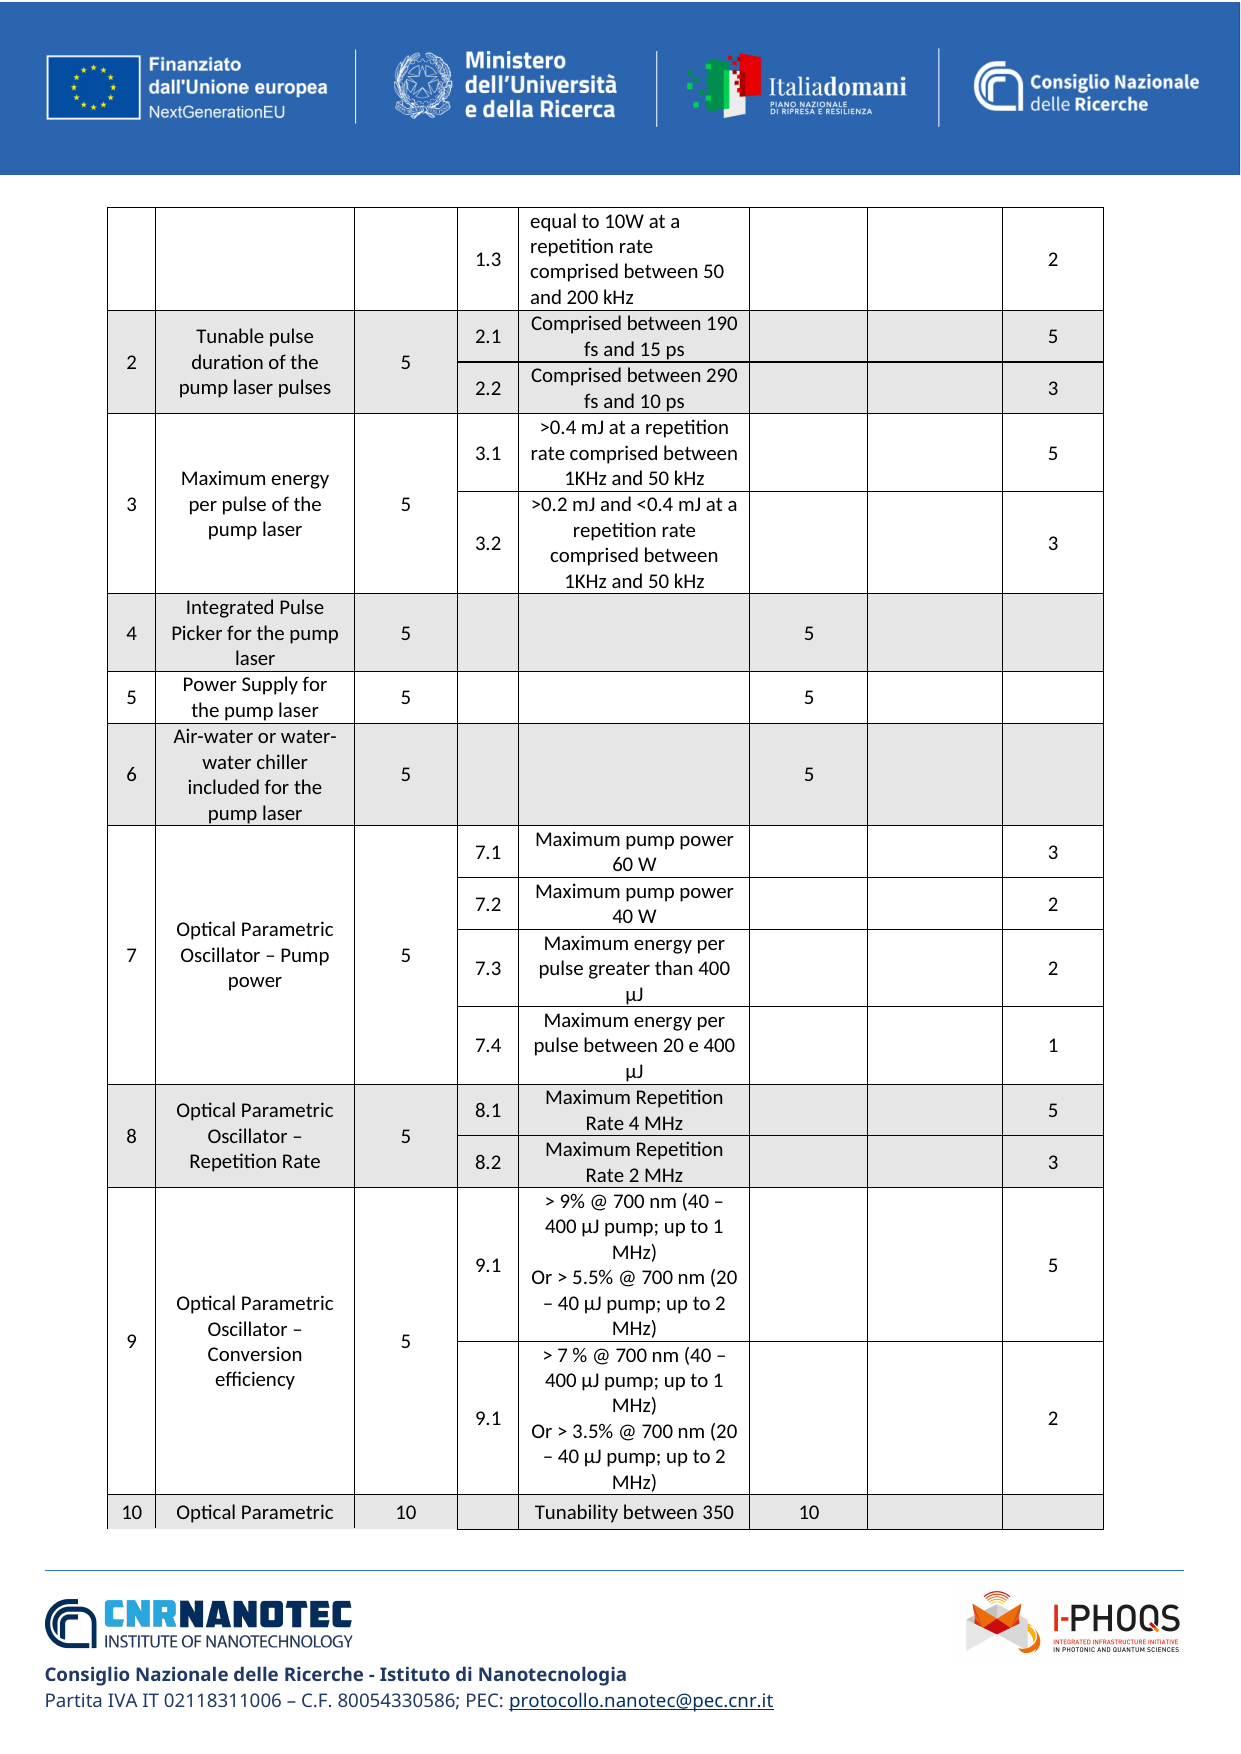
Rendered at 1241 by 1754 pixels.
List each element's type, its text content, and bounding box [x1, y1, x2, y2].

table_cell [868, 363, 1002, 413]
table_cell [868, 826, 1002, 877]
table_cell 4 [108, 594, 155, 671]
table_cell 2.2 [458, 363, 518, 413]
table_cell [868, 594, 1002, 671]
table_cell 10 [108, 1495, 156, 1529]
table_cell Optical Parametric Oscillator – Tunability [156, 1495, 354, 1529]
table_cell [750, 1007, 867, 1083]
table_cell [519, 594, 749, 671]
table_cell 8 [108, 1085, 155, 1187]
picture [955, 1586, 1184, 1660]
table_cell [750, 311, 867, 361]
table_cell Maximum pump power 40 W [519, 878, 749, 929]
table_cell [750, 878, 867, 929]
table_cell Optical Parametric Oscillator – Repetition Rate [156, 1085, 354, 1187]
table_cell 7.2 [458, 878, 518, 929]
table_cell [750, 1136, 867, 1187]
table_cell 5 [750, 594, 867, 671]
table_cell [868, 492, 1002, 593]
table_cell 1.3 [458, 208, 518, 309]
table_cell 3 [108, 414, 155, 593]
table_cell [750, 1085, 867, 1135]
table_cell [868, 878, 1002, 929]
table_cell 5 [108, 672, 155, 722]
table_cell equal to 10W at a repetition rate comprised between 50 and 200 kHz [519, 208, 749, 309]
table_cell > 7 % @ 700 nm (40 – 400 μJ pump; up to 1 MHz) Or > 3.5% @ 700 nm (20 – 40 μJ pump; up to 2 MHz) [519, 1342, 749, 1494]
table_cell [868, 311, 1002, 361]
table_cell Maximum Repetition Rate 4 MHz [519, 1085, 749, 1135]
table_cell Integrated Pulse Picker for the pump laser [156, 594, 354, 671]
table_cell 5 [1003, 1085, 1103, 1135]
table_cell 2 [1003, 1342, 1103, 1494]
table_cell [868, 930, 1002, 1006]
table_cell 3 [1003, 363, 1103, 413]
table_cell [458, 724, 518, 825]
table_cell 7.3 [458, 930, 518, 1006]
table_cell >0.2 mJ and <0.4 mJ at a repetition rate comprised between 1KHz and 50 kHz [519, 492, 749, 593]
table_cell [868, 208, 1002, 309]
table_cell [1003, 1495, 1103, 1529]
table_cell [868, 1188, 1002, 1341]
table_cell Power Supply for the pump laser [156, 672, 354, 722]
table_cell 9 [108, 1188, 155, 1494]
table_cell [519, 672, 749, 722]
table_cell [750, 930, 867, 1006]
table_cell 6 [108, 724, 155, 825]
table_cell [868, 1136, 1002, 1187]
table_cell 2 [108, 311, 155, 413]
table_cell 5 [1003, 311, 1103, 361]
table_cell 5 [355, 724, 457, 825]
table_cell 7.1 [458, 826, 518, 877]
table_cell Air-water or water-water chiller included for the pump laser [156, 724, 354, 825]
table_cell [868, 672, 1002, 722]
table_cell Optical Parametric Oscillator – Pump power [156, 826, 354, 1083]
table_cell [868, 1342, 1002, 1494]
table_cell 3.1 [458, 414, 518, 491]
table_cell [458, 672, 518, 722]
table_cell 10 [354, 1495, 457, 1529]
table_cell [519, 724, 749, 825]
table_cell 3 [1003, 826, 1103, 877]
table_cell 7 [108, 826, 155, 1083]
table_cell [458, 1495, 518, 1529]
picture [45, 1595, 353, 1652]
table_cell 2 [1003, 878, 1103, 929]
table_cell 8.1 [458, 1085, 518, 1135]
table_cell 5 [355, 1085, 457, 1187]
table_cell Maximum energy per pulse greater than 400 μJ [519, 930, 749, 1006]
table_cell [750, 208, 867, 309]
table_cell [1003, 672, 1103, 722]
table_cell 5 [1003, 414, 1103, 491]
table_cell Maximum energy per pulse of the pump laser [156, 414, 354, 593]
table_cell Tunability between 350 nm and 2500 nm [519, 1495, 749, 1529]
table_cell 5 [355, 594, 457, 671]
table_cell >0.4 mJ at a repetition rate comprised between 1KHz and 50 kHz [519, 414, 749, 491]
table_cell Maximum Repetition Rate 2 MHz [519, 1136, 749, 1187]
table_cell 1 [1003, 1007, 1103, 1083]
table_cell [750, 1342, 867, 1494]
table_cell 10 [750, 1495, 867, 1529]
table_cell 5 [355, 672, 457, 722]
table_cell Comprised between 190 fs and 15 ps [519, 311, 749, 361]
table_cell > 9% @ 700 nm (40 – 400 μJ pump; up to 1 MHz) Or > 5.5% @ 700 nm (20 – 40 μJ pump; up to 2 MHz) [519, 1188, 749, 1341]
picture [0, 2, 1241, 175]
table_cell 2.1 [458, 311, 518, 361]
table_cell [750, 826, 867, 877]
table_cell 5 [1003, 1188, 1103, 1341]
table_cell 8.2 [458, 1136, 518, 1187]
table_cell Maximum energy per pulse between 20 e 400 μJ [519, 1007, 749, 1083]
table_cell [1003, 594, 1103, 671]
table_cell 5 [355, 826, 457, 1083]
table_cell [750, 414, 867, 491]
table_cell [750, 1188, 867, 1341]
table_cell [1003, 724, 1103, 825]
table_cell Tunable pulse duration of the pump laser pulses [156, 311, 354, 413]
table_cell 2 [1003, 208, 1103, 309]
table_cell [868, 1007, 1002, 1083]
table_cell 2 [1003, 930, 1103, 1006]
table_cell 9.1 [458, 1342, 518, 1494]
table_cell 5 [355, 414, 457, 593]
table_cell [868, 414, 1002, 491]
table_cell 3 [1003, 1136, 1103, 1187]
table_cell Comprised between 290 fs and 10 ps [519, 363, 749, 413]
table_cell [750, 492, 867, 593]
table_cell 3 [1003, 492, 1103, 593]
table_cell [458, 594, 518, 671]
table_cell 7.4 [458, 1007, 518, 1083]
table_cell 3.2 [458, 492, 518, 593]
table_cell Optical Parametric Oscillator – Conversion efficiency [156, 1188, 354, 1494]
table_cell [868, 1495, 1002, 1529]
table_cell 5 [750, 672, 867, 722]
table_cell [750, 363, 867, 413]
table_cell 5 [750, 724, 867, 825]
table_cell 5 [355, 1188, 457, 1494]
table_cell [868, 1085, 1002, 1135]
table_cell [868, 724, 1002, 825]
table_cell Maximum pump power 60 W [519, 826, 749, 877]
table_cell 9.1 [458, 1188, 518, 1341]
table_cell 5 [355, 311, 457, 413]
